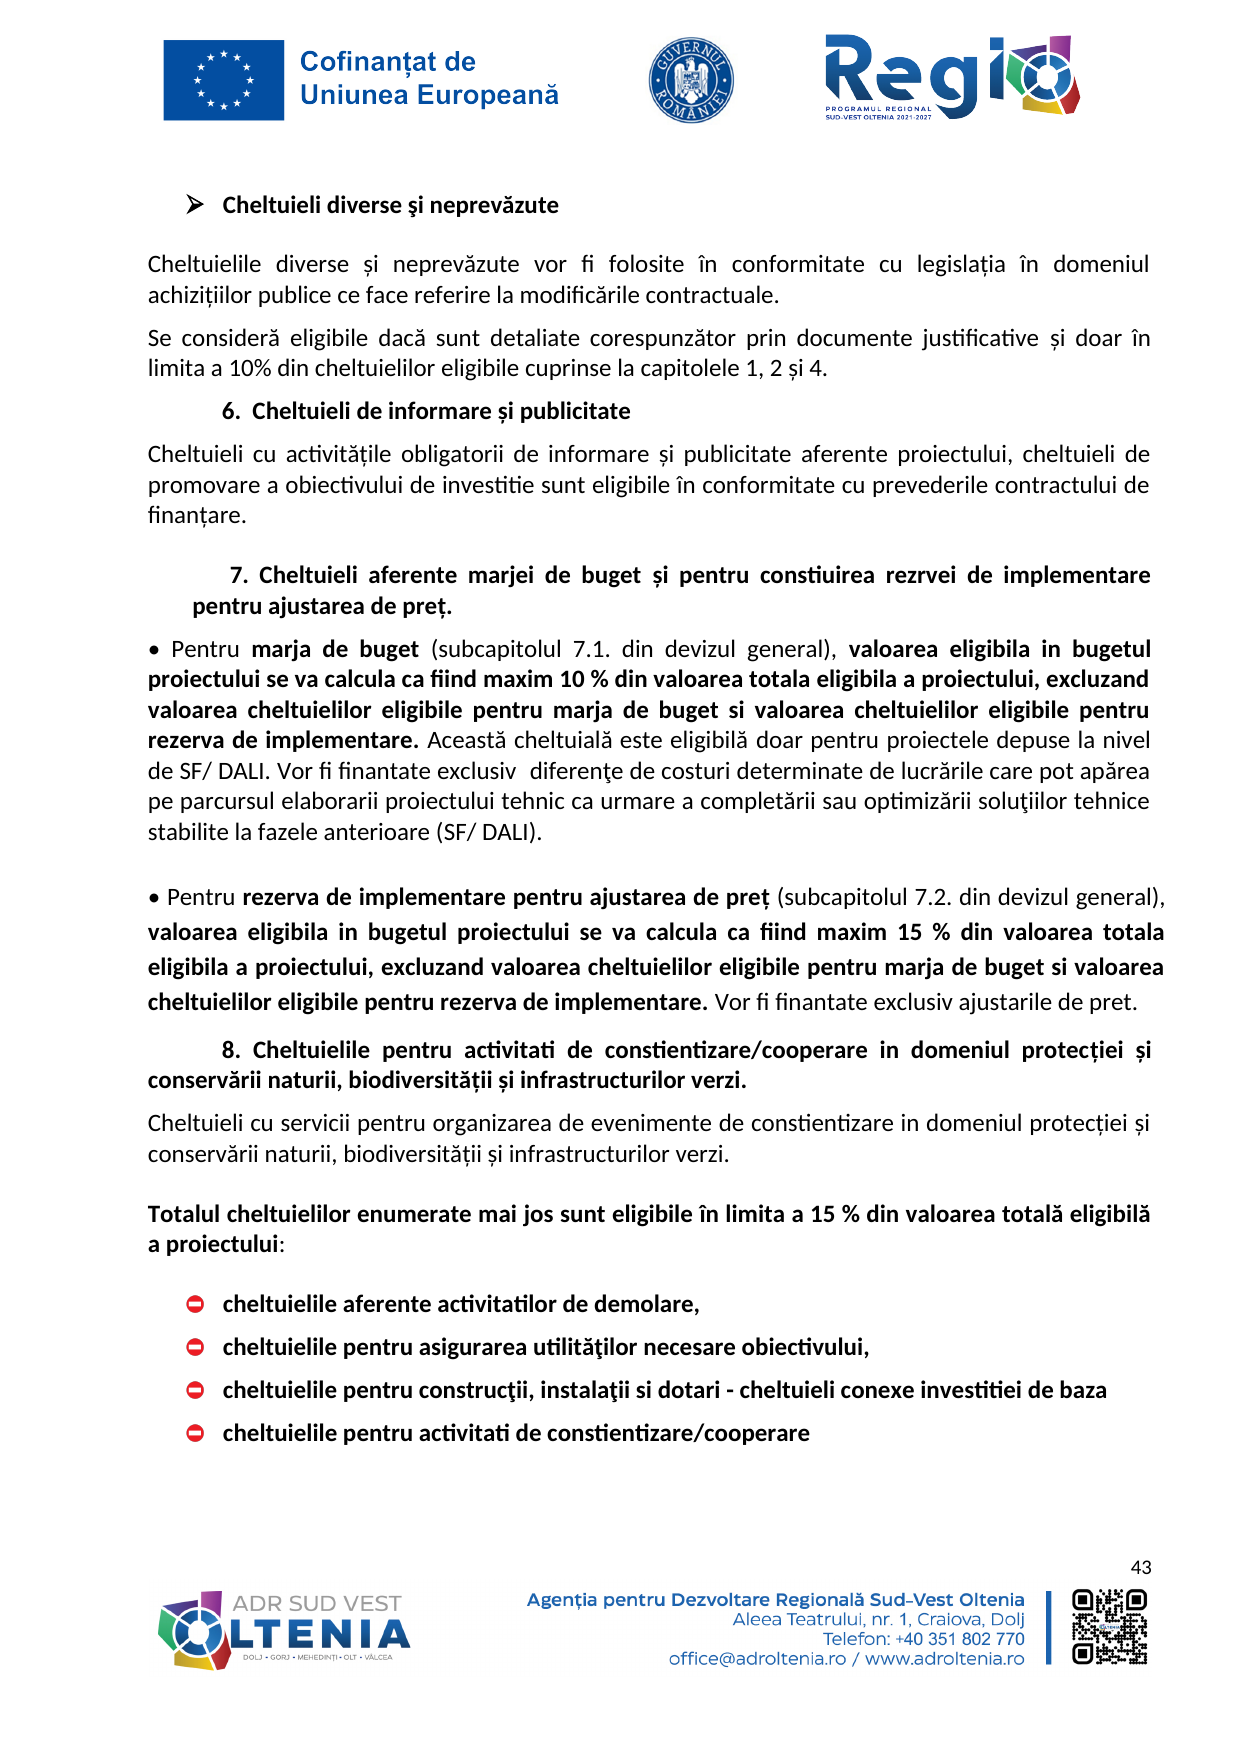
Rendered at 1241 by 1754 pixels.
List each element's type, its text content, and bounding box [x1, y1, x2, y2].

picture [148, 1579, 1152, 1677]
picture [186, 1381, 204, 1399]
text • Pentru rezerva de implementare pentru ajustarea de preț (subcapitolul 7.2. din devizul general), valoarea eligibila in bugetul proiectului se va calcula ca fiind maxim 15 % din valoarea totala eligibila a proiectului, excluzand valoarea cheltuielilor eligibile pentru marja de buget si valoarea cheltuielilor eligibile pentru rezerva de implementare. Vor fi finantate exclusiv ajustarile de pret. [148, 881, 1166, 1017]
text Se consideră eligibile dacă sunt detaliate corespunzător prin documente justificative şi doar în limita a 10% din cheltuielilor eligibile cuprinse la capitolele 1, 2 și 4. [148, 322, 1152, 383]
text 8. Cheltuielile pentru activitati de constientizare/cooperare in domeniul protecției și conservării naturii, biodiversității și infrastructurilor verzi. [148, 1034, 1152, 1095]
list cheltuielile aferente activitatilor de demolare, [185, 1288, 1152, 1318]
text 6. Cheltuieli de informare și publicitate [148, 396, 1152, 426]
picture [186, 1295, 204, 1313]
picture [186, 1338, 204, 1356]
text 7. Cheltuieli aferente marjei de buget și pentru constiuirea rezrvei de implementare pentru ajustarea de preț. [192, 559, 1152, 620]
list cheltuielile pentru asigurarea utilităţilor necesare obiectivului, [185, 1331, 1152, 1361]
text • Pentru marja de buget (subcapitolul 7.1. din devizul general), valoarea eligibila in bugetul proiectului se va calcula ca fiind maxim 10 % din valoarea totala eligibila a proiectului, excluzand valoarea cheltuielilor eligibile pentru marja de buget si valoarea cheltuielilor eligibile pentru rezerva de implementare. Această cheltuială este eligibilă doar pentru proiectele depuse la nivel de SF/ DALI. Vor fi finantate exclusiv diferenţe de costuri determinate de lucrările care pot apărea pe parcursul elaborarii proiectului tehnic ca urmare a completării sau optimizării soluţiilor tehnice stabilite la fazele anterioare (SF/ DALI). [148, 633, 1152, 846]
picture [158, 35, 561, 124]
list cheltuielile pentru activitati de constientizare/cooperare [185, 1417, 1152, 1447]
text Totalul cheltuielilor enumerate mai jos sunt eligibile în limita a 15 % din valoarea totală eligibilă a proiectului: [148, 1198, 1152, 1259]
text Cheltuielile diverse și neprevăzute vor fi folosite în conformitate cu legislația în domeniul achizițiilor publice ce face referire la modificările contractuale. [148, 248, 1152, 309]
text Cheltuieli cu servicii pentru organizarea de evenimente de constientizare in domeniul protecției și conservării naturii, biodiversității și infrastructurilor verzi. [148, 1107, 1152, 1168]
picture [823, 33, 1082, 122]
list Cheltuieli diverse şi neprevăzute [185, 189, 1152, 219]
picture [186, 1424, 204, 1442]
list cheltuielile pentru construcţii, instalaţii si dotari - cheltuieli conexe investitiei de baza [185, 1374, 1152, 1404]
picture [645, 35, 739, 125]
text Cheltuieli cu activitățile obligatorii de informare și publicitate aferente proiectului, cheltuieli de promovare a obiectivului de investitie sunt eligibile în conformitate cu prevederile contractului de finanţare. [148, 438, 1152, 530]
